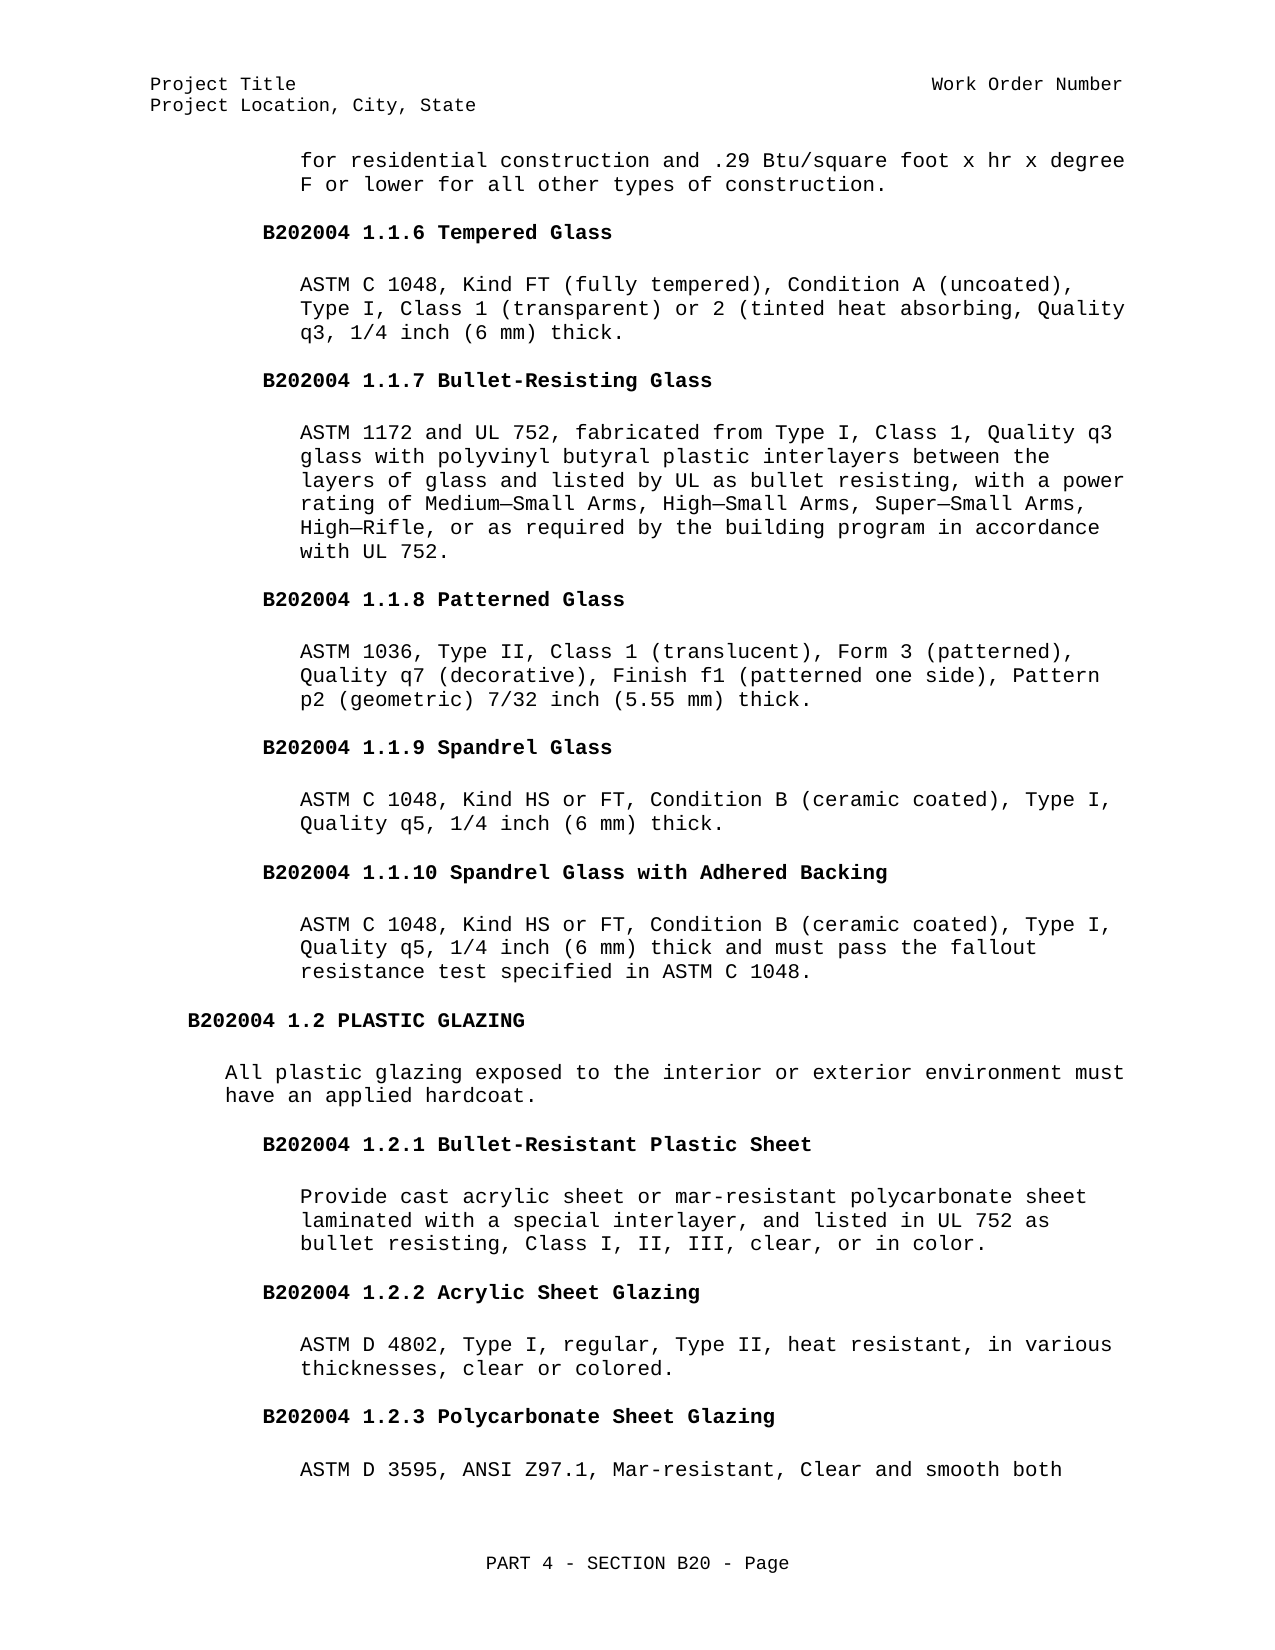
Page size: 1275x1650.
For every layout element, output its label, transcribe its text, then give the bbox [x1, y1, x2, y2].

text All plastic glazing exposed to the interior or exterior environment must have an applied hardcoat. [225, 1062, 1125, 1109]
text B202004 1.1.9 Spandrel Glass [225, 737, 1125, 761]
text B202004 1.1.6 Tempered Glass [225, 222, 1125, 246]
text B202004 1.2.1 Bullet-Resistant Plastic Sheet [225, 1134, 1125, 1158]
text ASTM C 1048, Kind HS or FT, Condition B (ceramic coated), Type I, Quality q5, 1/4 inch (6 mm) thick and must pass the fallout resistance test specified in ASTM C 1048. [300, 914, 1125, 985]
text B202004 1.2.2 Acrylic Sheet Glazing [225, 1282, 1125, 1306]
text B202004 1.2.3 Polycarbonate Sheet Glazing [225, 1406, 1125, 1430]
text B202004 1.2 PLASTIC GLAZING [150, 1010, 1125, 1033]
text B202004 1.1.10 Spandrel Glass with Adhered Backing [225, 862, 1125, 885]
text ASTM 1036, Type II, Class 1 (translucent), Form 3 (patterned), Quality q7 (decorative), Finish f1 (patterned one side), Pattern p2 (geometric) 7/32 inch (5.55 mm) thick. [300, 641, 1125, 712]
text ASTM 1172 and UL 752, fabricated from Type I, Class 1, Quality q3 glass with polyvinyl butyral plastic interlayers between the layers of glass and listed by UL as bullet resisting, with a power rating of Medium—Small Arms, High—Small Arms, Super—Small Arms, High—Rifle, or as required by the building program in accordance with UL 752. [300, 422, 1125, 564]
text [300, 150, 1125, 197]
text Provide cast acrylic sheet or mar-resistant polycarbonate sheet laminated with a special interlayer, and listed in UL 752 as bullet resisting, Class I, II, III, clear, or in color. [300, 1186, 1125, 1257]
text ASTM C 1048, Kind FT (fully tempered), Condition A (uncoated), Type I, Class 1 (transparent) or 2 (tinted heat absorbing, Quality q3, 1/4 inch (6 mm) thick. [300, 274, 1125, 345]
text ASTM C 1048, Kind HS or FT, Condition B (ceramic coated), Type I, Quality q5, 1/4 inch (6 mm) thick. [300, 789, 1125, 837]
text ASTM D 4802, Type I, regular, Type II, heat resistant, in various thicknesses, clear or colored. [300, 1334, 1125, 1381]
text B202004 1.1.8 Patterned Glass [225, 589, 1125, 613]
text B202004 1.1.7 Bullet-Resisting Glass [225, 370, 1125, 394]
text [300, 1458, 1125, 1482]
